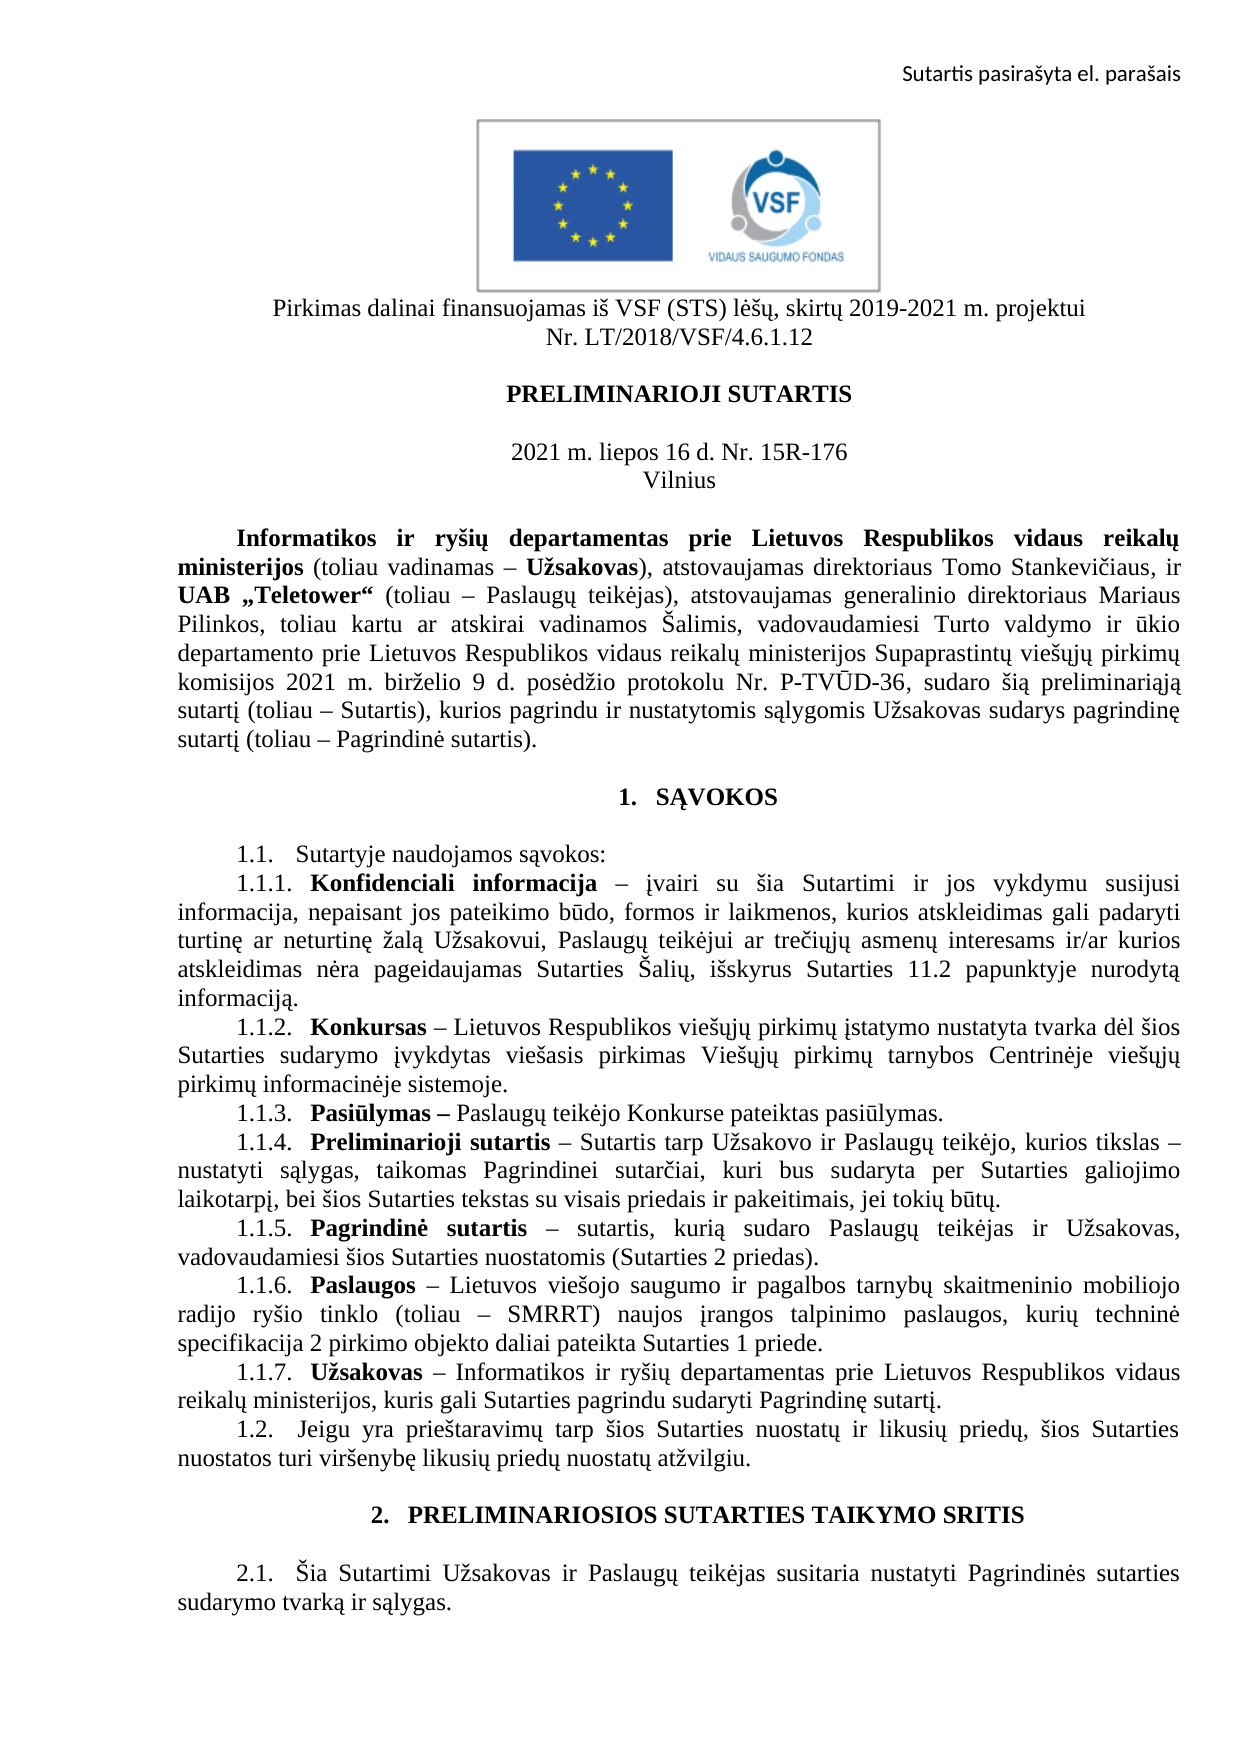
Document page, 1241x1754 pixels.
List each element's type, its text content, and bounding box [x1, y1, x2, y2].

text Pirkimas dalinai finansuojamas iš VSF (STS) lėšų, skirtų 2019-2021 m. projektui [177, 293, 1181, 322]
list SĄVOKOS [215, 782, 1181, 811]
text Vilnius [177, 466, 1181, 494]
list Konfidenciali informacija – įvairi su šia Sutartimi ir jos vykdymu susijusi informacija, nepaisant jos pateikimo būdo, formos ir laikmenos, kurios atskleidimas gali padaryti turtinę ar neturtinę žalą Užsakovui, Paslaugų teikėjui ar trečiųjų asmenų interesams ir/ar kurios atskleidimas nėra pageidaujamas Sutarties Šalių, išskyrus Sutarties 11.2 papunktyje nurodytą informaciją. [177, 868, 1181, 1012]
list Užsakovas – Informatikos ir ryšių departamentas prie Lietuvos Respublikos vidaus reikalų ministerijos, kuris gali Sutarties pagrindu sudaryti Pagrindinę sutartį. [177, 1357, 1181, 1414]
list Šia Sutartimi Užsakovas ir Paslaugų teikėjas susitaria nustatyti Pagrindinės sutarties sudarymo tvarką ir sąlygas. [177, 1558, 1181, 1616]
list Sutartyje naudojamos sąvokos: [177, 839, 1181, 868]
picture [475, 118, 884, 294]
list Konkursas – Lietuvos Respublikos viešųjų pirkimų įstatymo nustatyta tvarka dėl šios Sutarties sudarymo įvykdytas viešasis pirkimas Viešųjų pirkimų tarnybos Centrinėje viešųjų pirkimų informacinėje sistemoje. [177, 1012, 1181, 1098]
list Preliminarioji sutartis – Sutartis tarp Užsakovo ir Paslaugų teikėjo, kurios tikslas – nustatyti sąlygas, taikomas Pagrindinei sutarčiai, kuri bus sudaryta per Sutarties galiojimo laikotarpį, bei šios Sutarties tekstas su visais priedais ir pakeitimais, jei tokių būtų. [177, 1127, 1181, 1213]
list Paslaugos – Lietuvos viešojo saugumo ir pagalbos tarnybų skaitmeninio mobiliojo radijo ryšio tinklo (toliau – SMRRT) naujos įrangos talpinimo paslaugos, kurių techninė specifikacija 2 pirkimo objekto daliai pateikta Sutarties 1 priede. [177, 1271, 1181, 1357]
text Informatikos ir ryšių departamentas prie Lietuvos Respublikos vidaus reikalų ministerijos (toliau vadinamas – Užsakovas), atstovaujamas direktoriaus Tomo Stankevičiaus, ir UAB „Teletower“ (toliau – Paslaugų teikėjas), atstovaujamas generalinio direktoriaus Mariaus Pilinkos, toliau kartu ar atskirai vadinamos Šalimis, vadovaudamiesi Turto valdymo ir ūkio departamento prie Lietuvos Respublikos vidaus reikalų ministerijos Supaprastintų viešųjų pirkimų komisijos 2021 m. birželio 9 d. posėdžio protokolu Nr. P-TVŪD-36, sudaro šią preliminariąją sutartį (toliau – Sutartis), kurios pagrindu ir nustatytomis sąlygomis Užsakovas sudarys pagrindinę sutartį (toliau – Pagrindinė sutartis). [177, 523, 1181, 753]
list Pagrindinė sutartis – sutartis, kurią sudaro Paslaugų teikėjas ir Užsakovas, vadovaudamiesi šios Sutarties nuostatomis (Sutarties 2 priedas). [177, 1213, 1181, 1271]
text 2021 m. liepos 16 d. Nr. 15R-176 [177, 437, 1181, 466]
text Nr. LT/2018/VSF/4.6.1.12 [177, 322, 1181, 351]
text PRELIMINARIOJI SUTARTIS [177, 379, 1181, 408]
list PRELIMINARIOSIOS SUTARTIES TAIKYMO SRITIS [214, 1501, 1181, 1529]
list Pasiūlymas – Paslaugų teikėjo Konkurse pateiktas pasiūlymas. [177, 1098, 1181, 1127]
text 1.2. Jeigu yra prieštaravimų tarp šios Sutarties nuostatų ir likusių priedų, šios Sutarties nuostatos turi viršenybę likusių priedų nuostatų atžvilgiu. [177, 1414, 1181, 1472]
